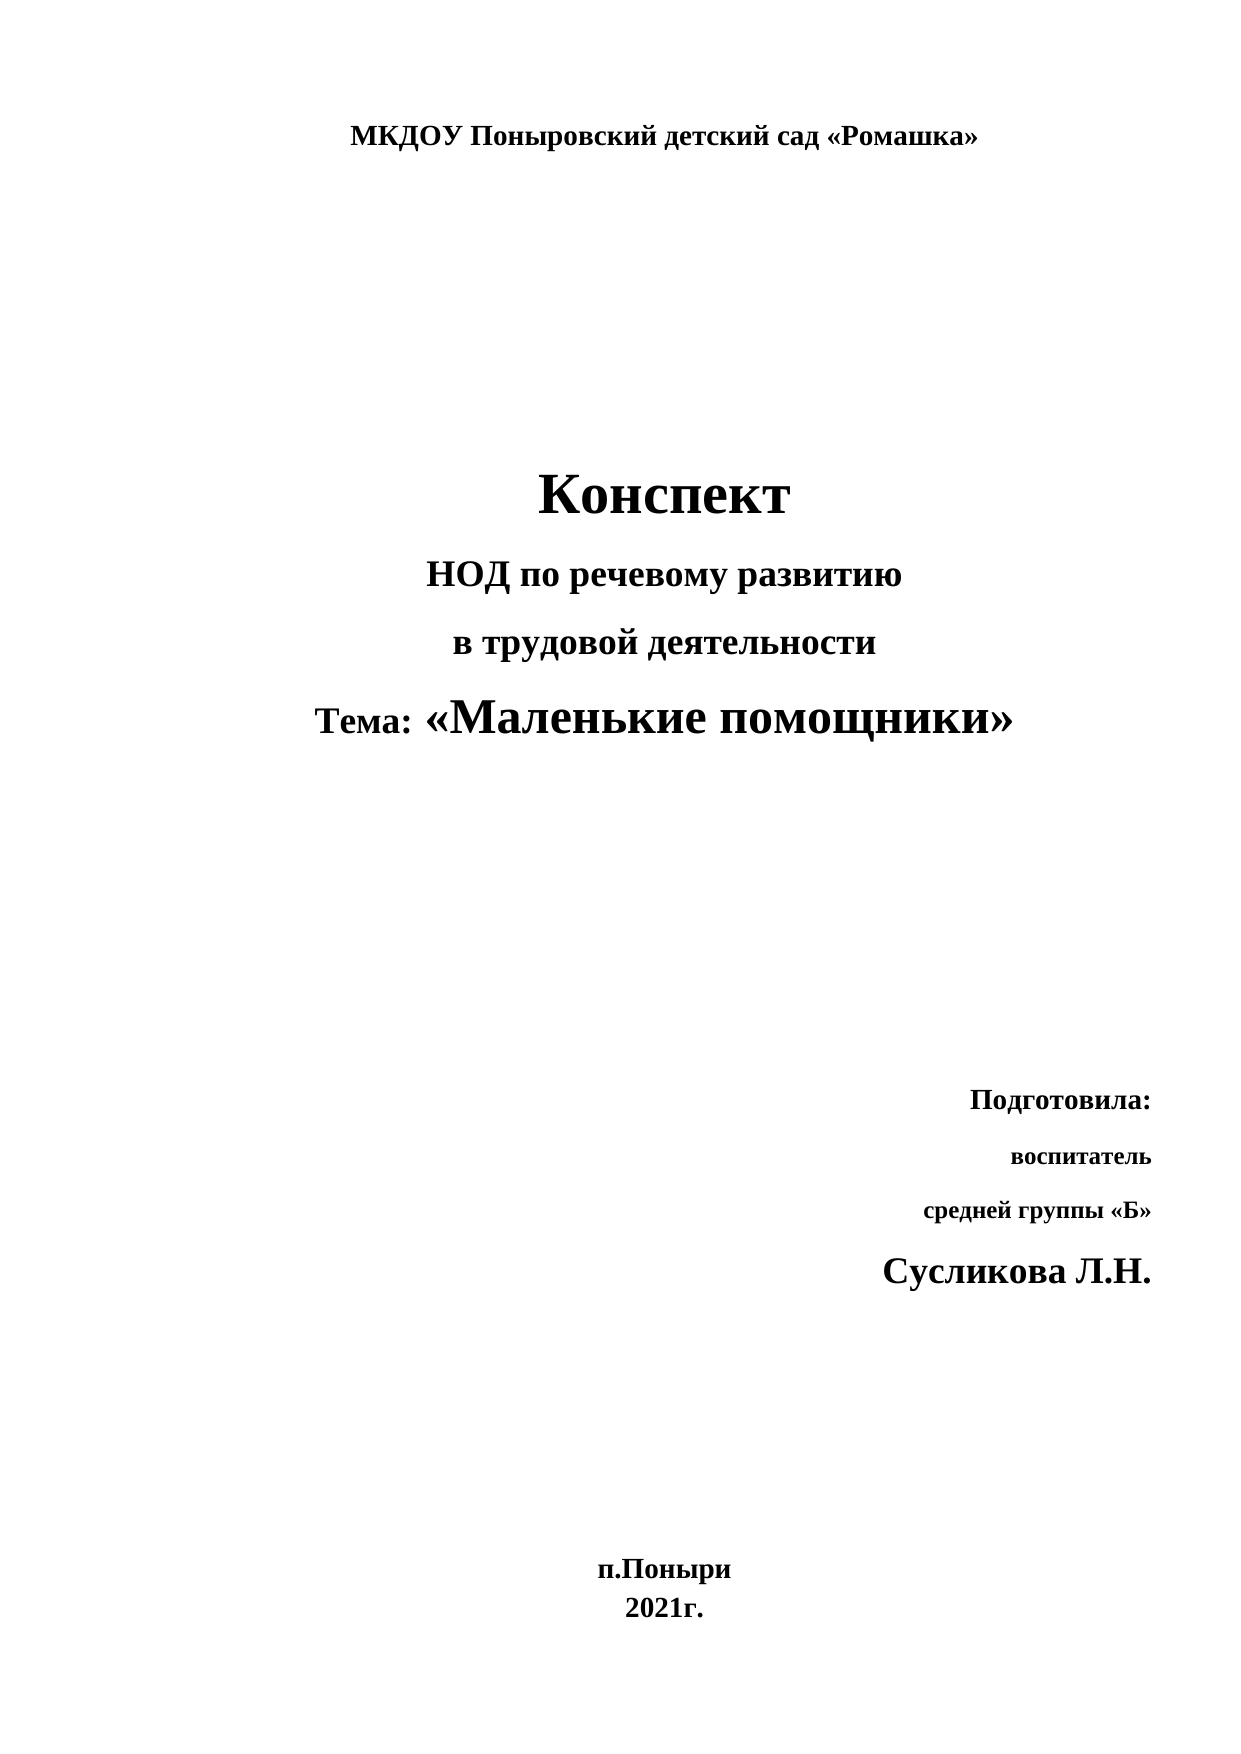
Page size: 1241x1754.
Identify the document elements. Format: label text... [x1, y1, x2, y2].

text 2021г. [177, 1591, 1152, 1624]
subtitle Конспект [177, 459, 1152, 526]
subtitle в трудовой деятельности [177, 619, 1152, 662]
subtitle п.Поныри [177, 1551, 1152, 1584]
subtitle Сусликова Л.Н. [177, 1248, 1152, 1292]
subtitle Подготовила: [177, 1082, 1152, 1116]
subtitle Тема: «Маленькие помощники» [177, 687, 1152, 745]
subtitle средней группы «Б» [177, 1195, 1152, 1223]
subtitle НОД по речевому развитию [177, 551, 1152, 594]
subtitle воспитатель [177, 1141, 1152, 1170]
text МКДОУ Поныровский детский сад «Ромашка» [177, 118, 1152, 152]
